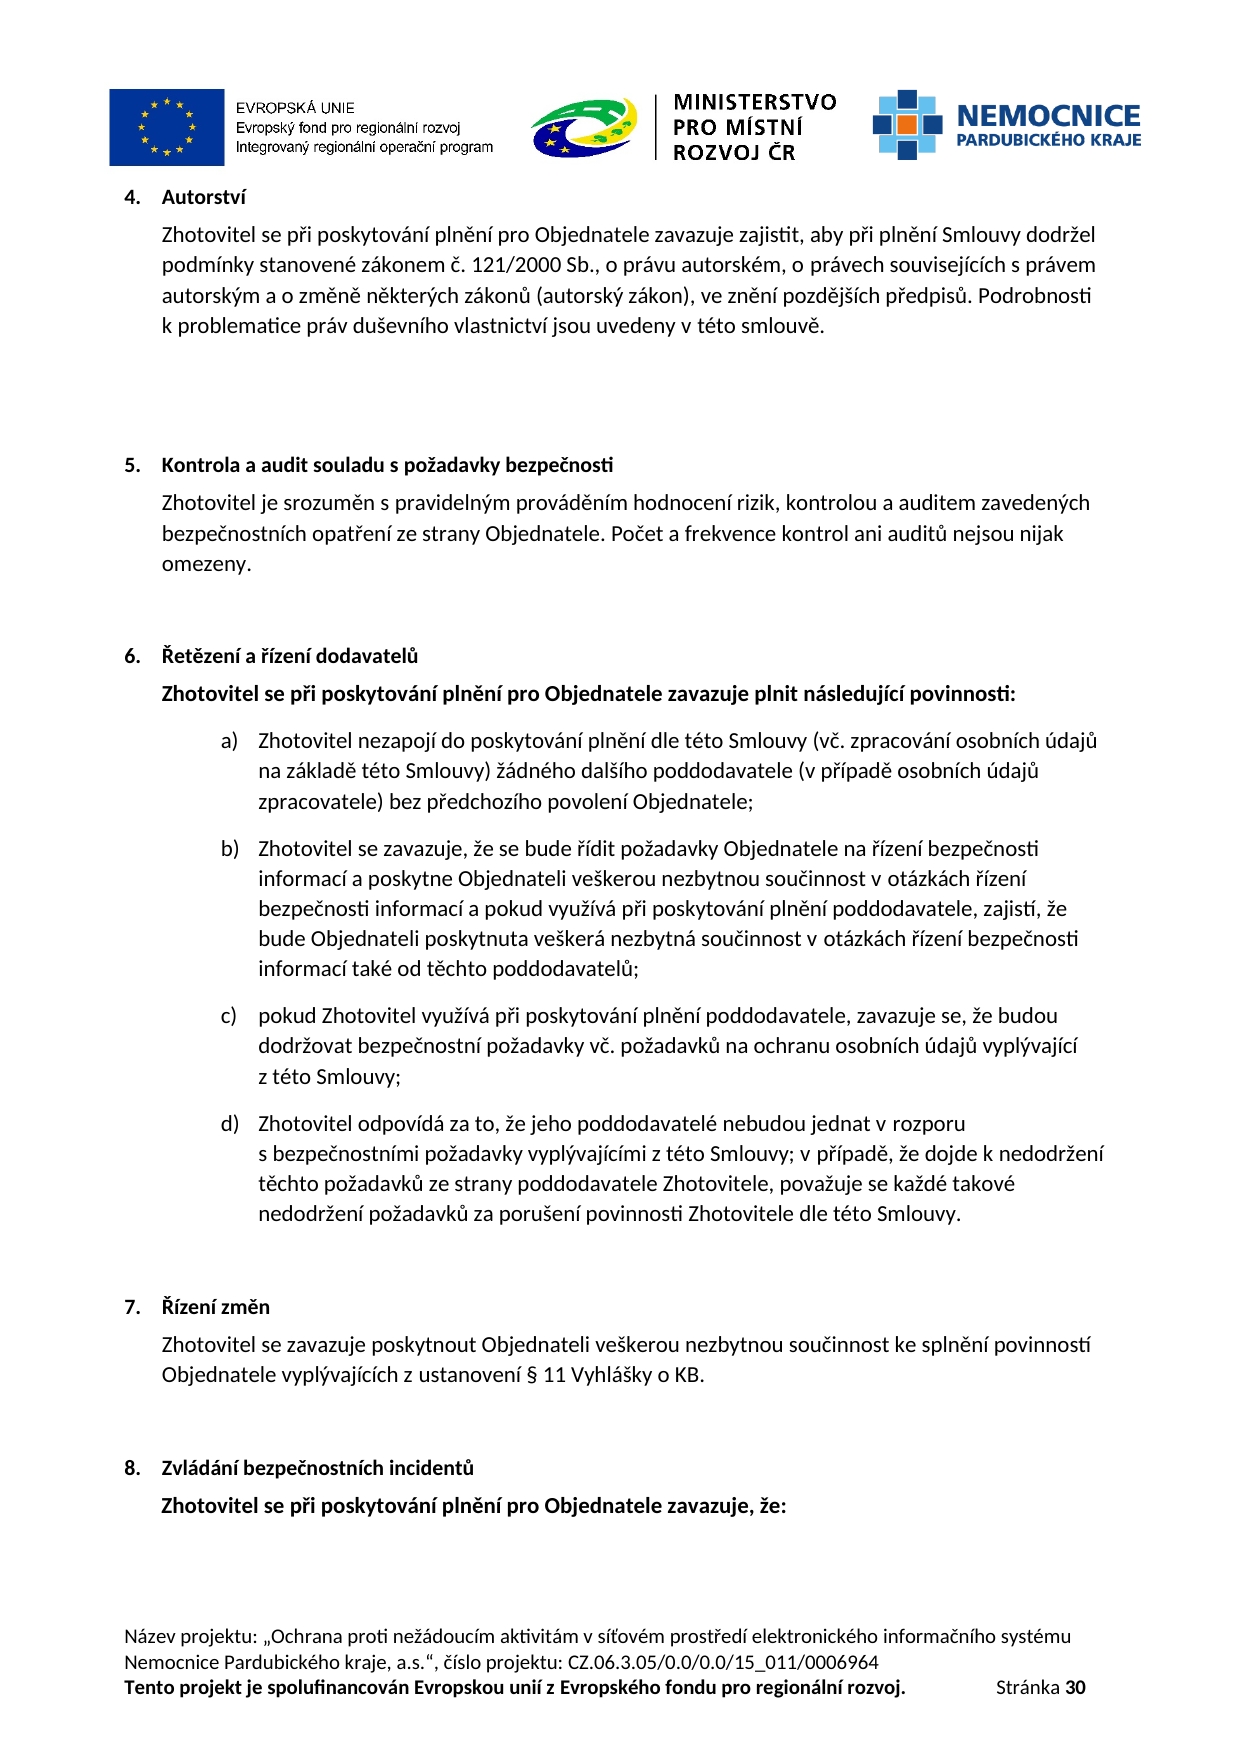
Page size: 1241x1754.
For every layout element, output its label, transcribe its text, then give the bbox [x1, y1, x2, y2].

list Zhotovitel odpovídá za to, že jeho poddodavatelé nebudou jednat v rozporu s bezpečnostními požadavky vyplývajícími z této Smlouvy; v případě, že dojde k nedodržení těchto požadavků ze strany poddodavatele Zhotovitele, považuje se každé takové nedodržení požadavků za porušení povinnosti Zhotovitele dle této Smlouvy. [221, 1109, 1104, 1227]
list Autorství [124, 183, 1104, 210]
text Zhotovitel se při poskytování plnění pro Objednatele zavazuje zajistit, aby při plnění Smlouvy dodržel podmínky stanovené zákonem č. 121/2000 Sb., o právu autorském, o právech souvisejících s právem autorským a o změně některých zákonů (autorský zákon), ve znění pozdějších předpisů. Podrobnosti k problematice práv duševního vlastnictví jsou uvedeny v této smlouvě. [162, 220, 1104, 339]
list pokud Zhotovitel využívá při poskytování plnění poddodavatele, zavazuje se, že budou dodržovat bezpečnostní požadavky vč. požadavků na ochranu osobních údajů vyplývající z této Smlouvy; [221, 1001, 1104, 1090]
list Zhotovitel se zavazuje, že se bude řídit požadavky Objednatele na řízení bezpečnosti informací a poskytne Objednateli veškerou nezbytnou součinnost v otázkách řízení bezpečnosti informací a pokud využívá při poskytování plnění poddodavatele, zajistí, že bude Objednateli poskytnuta veškerá nezbytná součinnost v otázkách řízení bezpečnosti informací také od těchto poddodavatelů; [221, 834, 1104, 983]
list Řízení změn [124, 1293, 1104, 1320]
text Zhotovitel se zavazuje poskytnout Objednateli veškerou nezbytnou součinnost ke splnění povinností Objednatele vyplývajících z ustanovení § 11 Vyhlášky o KB. [162, 1330, 1104, 1388]
picture [84, 62, 861, 191]
list Řetězení a řízení dodavatelů [124, 643, 1104, 669]
picture [871, 89, 1141, 161]
list Kontrola a audit souladu s požadavky bezpečnosti [124, 452, 1104, 478]
list Zhotovitel nezapojí do poskytování plnění dle této Smlouvy (vč. zpracování osobních údajů na základě této Smlouvy) žádného dalšího poddodavatele (v případě osobních údajů zpracovatele) bez předchozího povolení Objednatele; [221, 726, 1104, 815]
list Zvládání bezpečnostních incidentů [124, 1454, 1104, 1481]
text Zhotovitel je srozuměn s pravidelným prováděním hodnocení rizik, kontrolou a auditem zavedených bezpečnostních opatření ze strany Objednatele. Počet a frekvence kontrol ani auditů nejsou nijak omezeny. [162, 488, 1104, 577]
text Zhotovitel se při poskytování plnění pro Objednatele zavazuje plnit následující povinnosti: [162, 679, 1104, 708]
text Zhotovitel se při poskytování plnění pro Objednatele zavazuje, že: [161, 1491, 1104, 1519]
